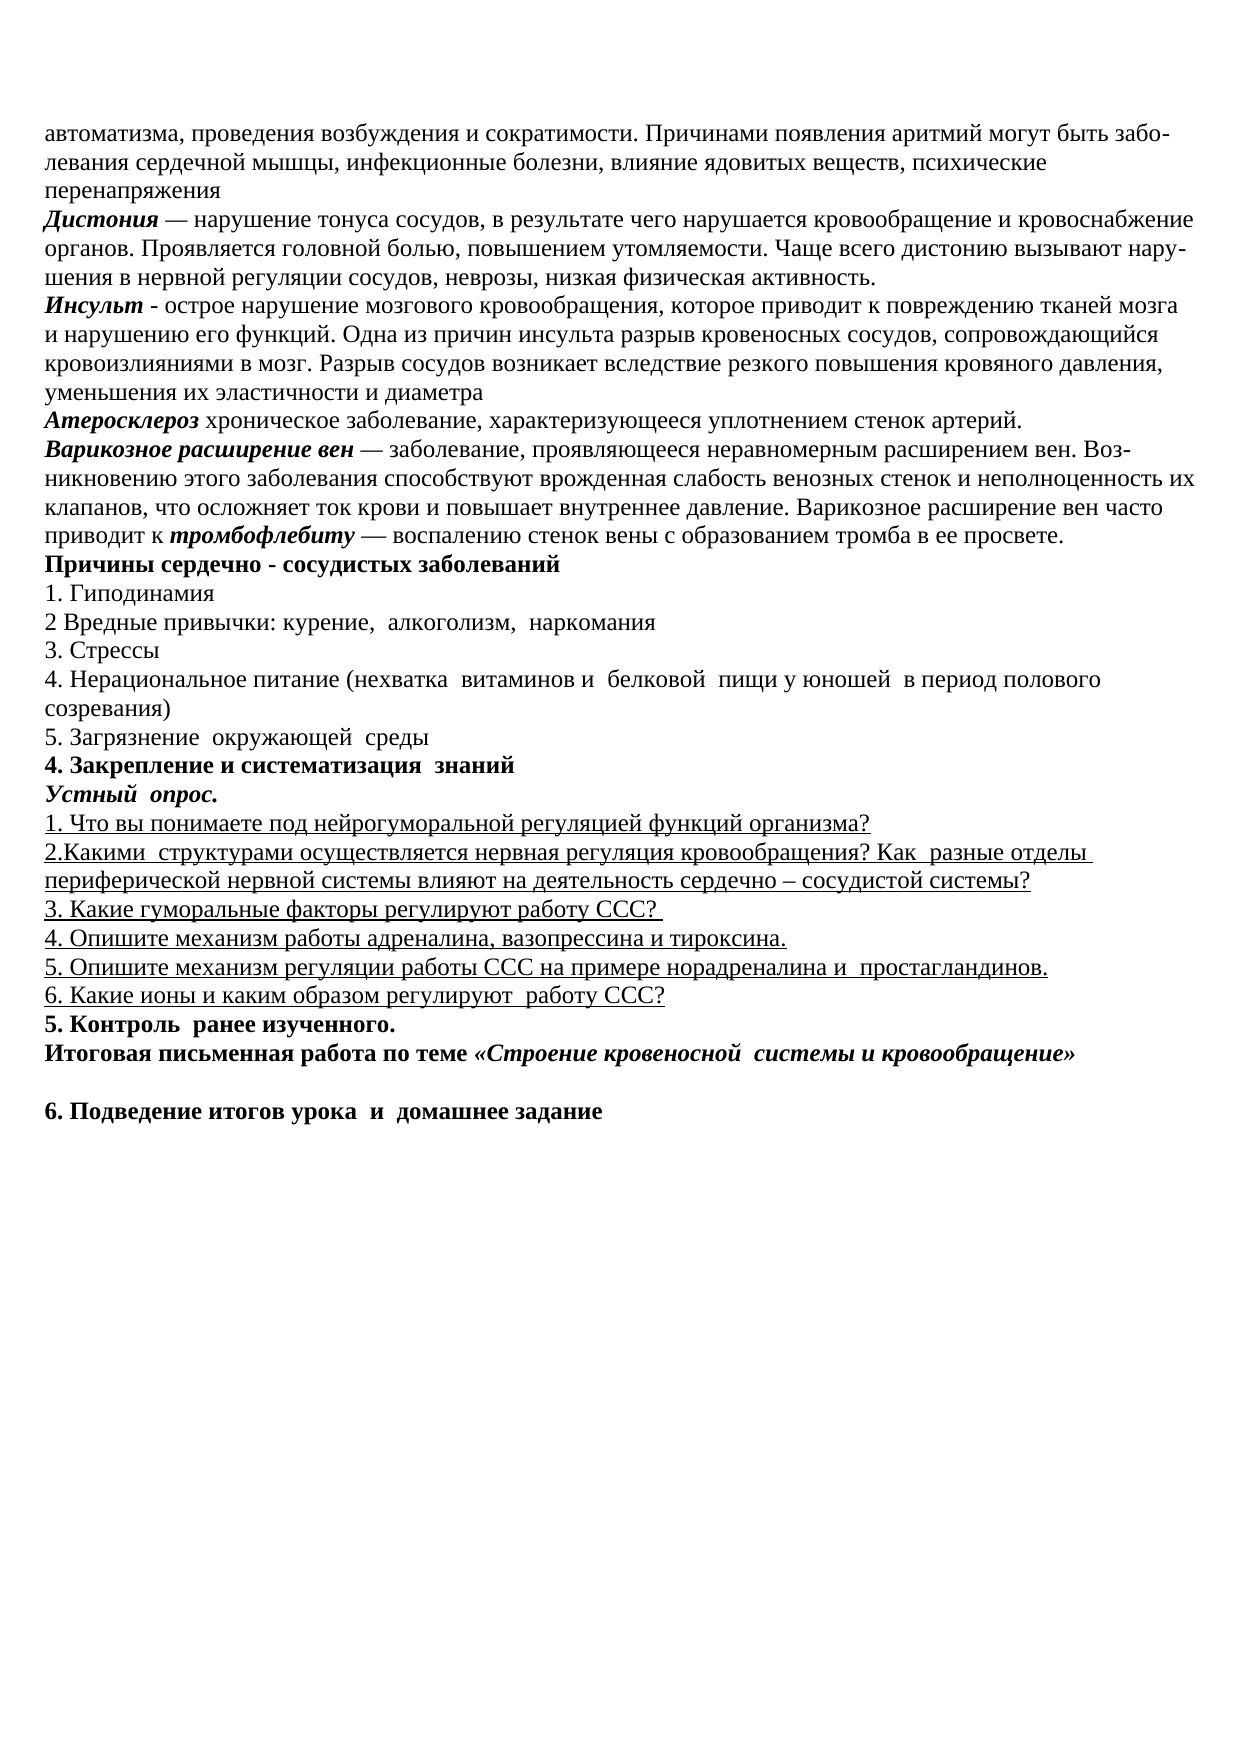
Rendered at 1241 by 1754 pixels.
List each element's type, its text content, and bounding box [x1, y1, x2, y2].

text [44, 118, 1196, 1067]
text 6. Подведение итогов урока и домашнее задание [44, 1096, 1196, 1125]
